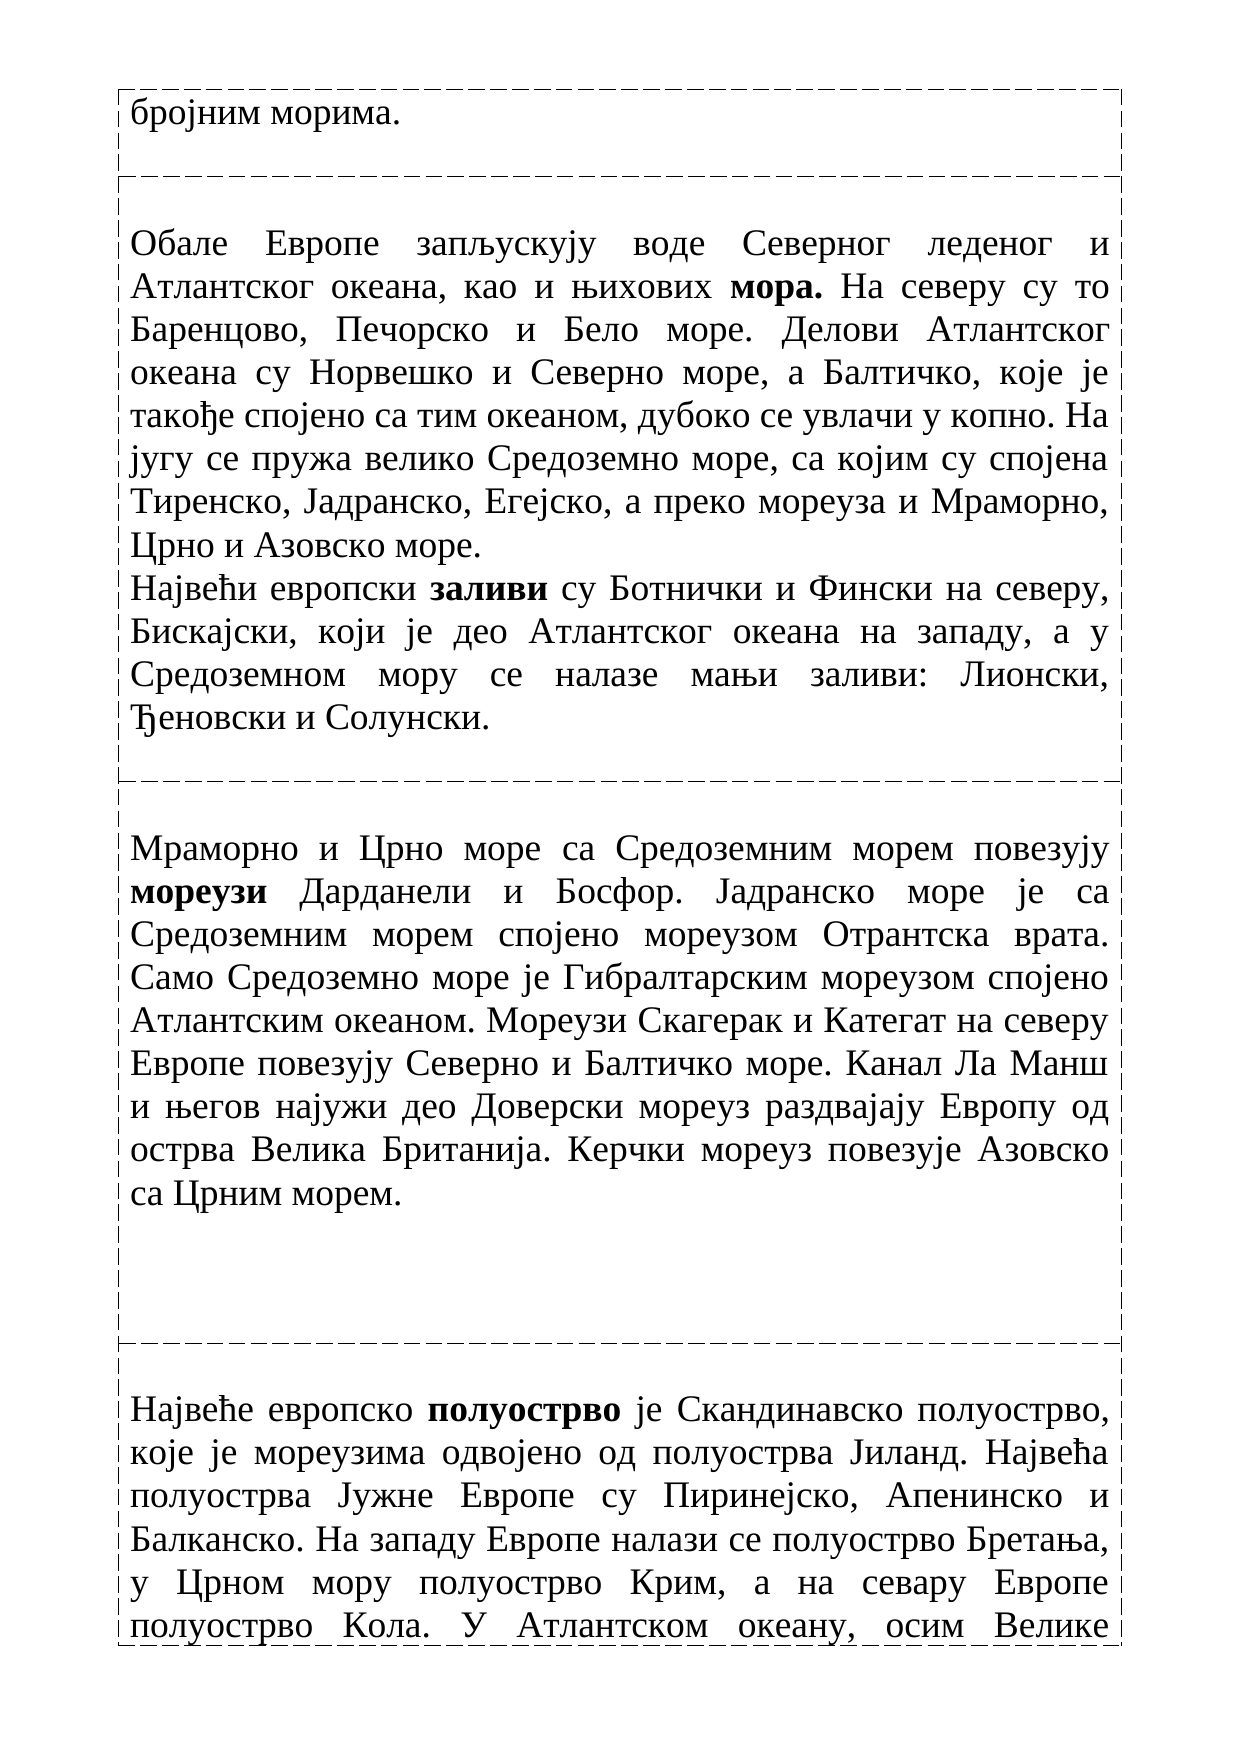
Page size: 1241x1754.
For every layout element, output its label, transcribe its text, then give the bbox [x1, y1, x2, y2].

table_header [119, 89, 1122, 176]
table_cell Обале Европе запљускују воде Северног леденог и Атлантског океана, као и њихових мора. На северу су то Баренцово, Печорско и Бело море. Делови Атлантског океана су Норвешко и Северно море, а Балтичко, које је такође спојено са тим океаном, дубоко се увлачи у копно. На југу се пружа велико Средоземно море, са којим су спојена Тиренско, Јадранско, Егејско, а преко мореуза и Мраморно, Црно и Азовско море. Највећи европски заливи су Ботнички и Фински на северу, Бискајски, који је део Атлантског океана на западу, а у Средоземном мору се налазе мањи заливи: Лионски, Ђеновски и Солунски. [119, 176, 1122, 781]
table_cell Мраморно и Црно море са Средоземним морем повезују мореузи Дарданели и Босфор. Јадранско море је са Средоземним морем спојено мореузом Отрантска врата. Само Средоземно море је Гибралтарским мореузом спојено Атлантским океаном. Мореузи Скагерак и Категат на северу Европе повезују Северно и Балтичко море. Канал Ла Манш и његов најужи део Доверски мореуз раздвајају Европу од острва Велика Британија. Керчки мореуз повезује Азовско са Црним морем. [119, 781, 1122, 1342]
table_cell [119, 1343, 1122, 1645]
